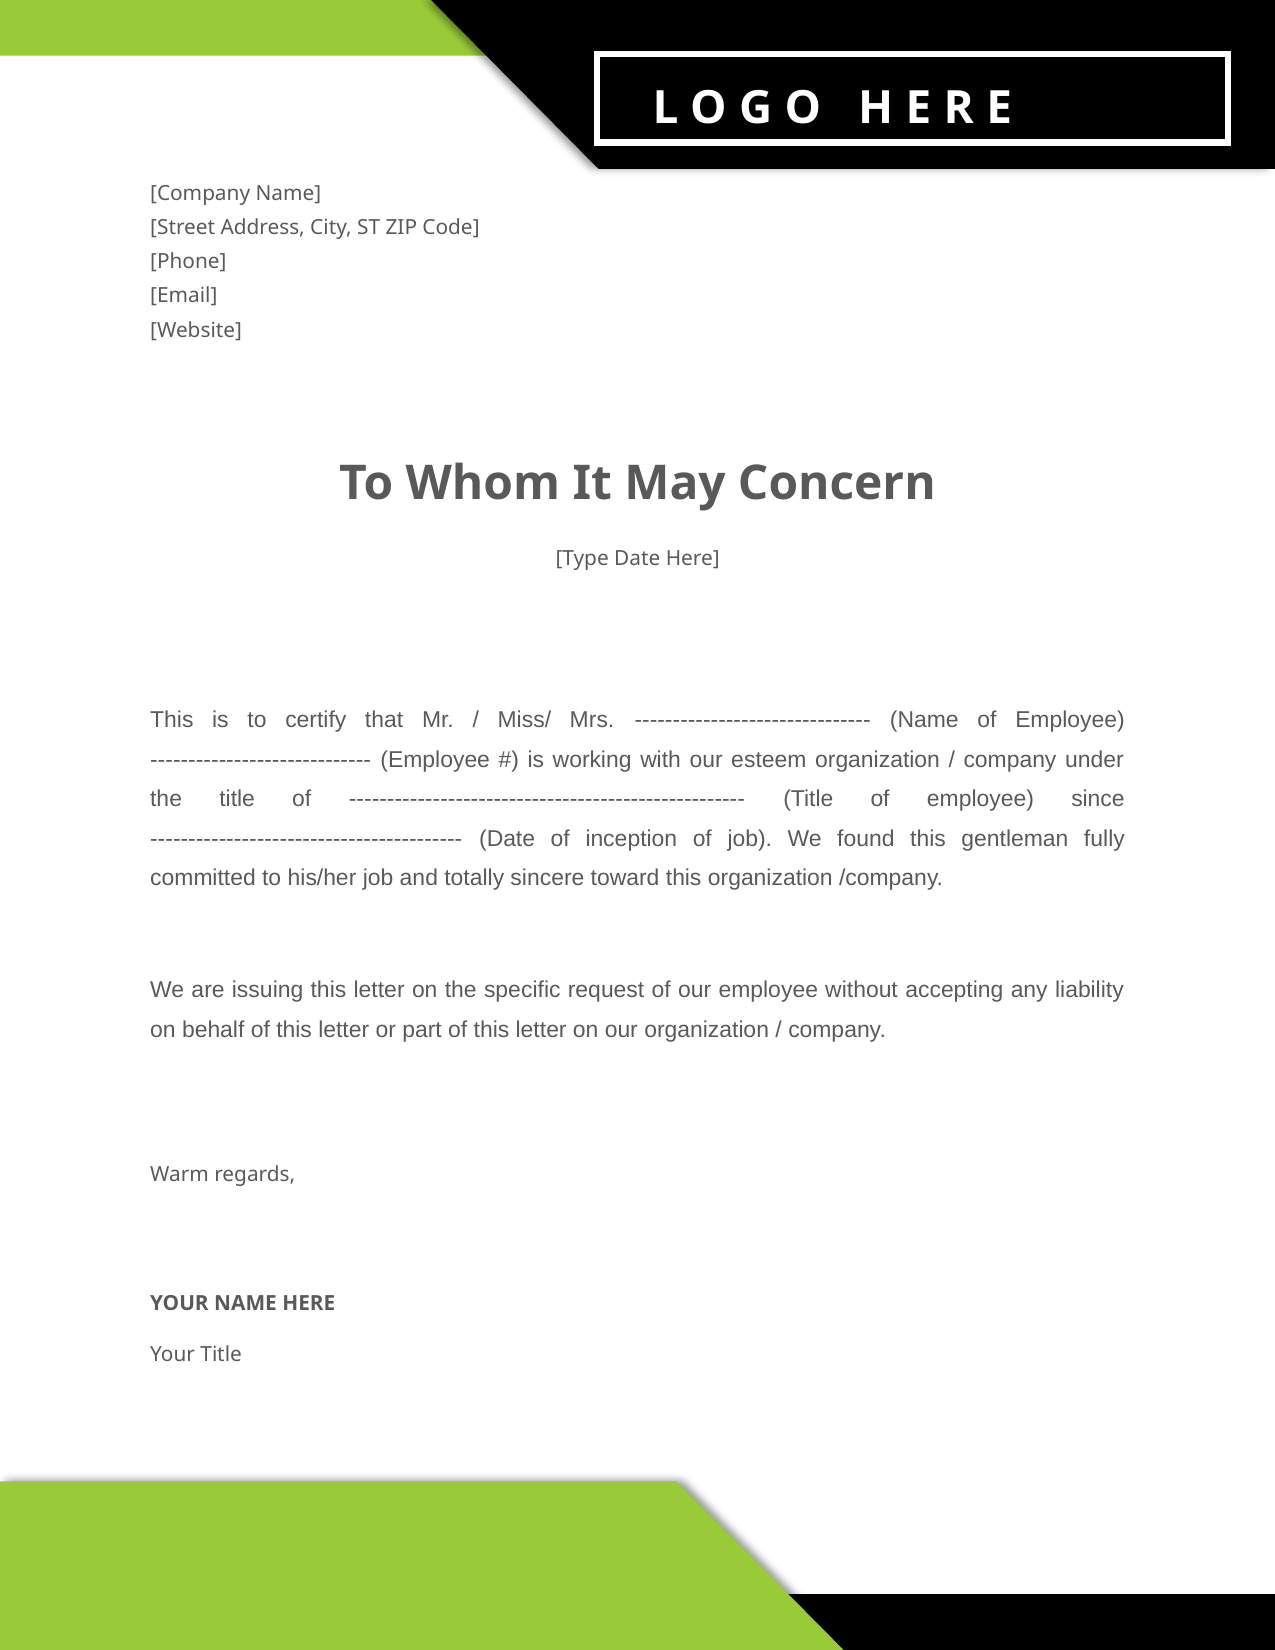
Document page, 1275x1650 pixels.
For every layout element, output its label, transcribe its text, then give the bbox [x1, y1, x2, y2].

text This is to certify that Mr. / Miss/ Mrs. (Name of Employee) (Employee #) is working with our esteem organization / company under the title of (Title of employee) since (Date of inception of job). We found this gentleman fully committed to his/her job and totally sincere toward this organization /company. [150, 706, 1125, 890]
text We are issuing this letter on the specific request of our employee without accepting any liability on behalf of this letter or part of this letter on our organization / company. [150, 976, 1125, 1042]
text To Whom It May Concern [150, 448, 1125, 513]
